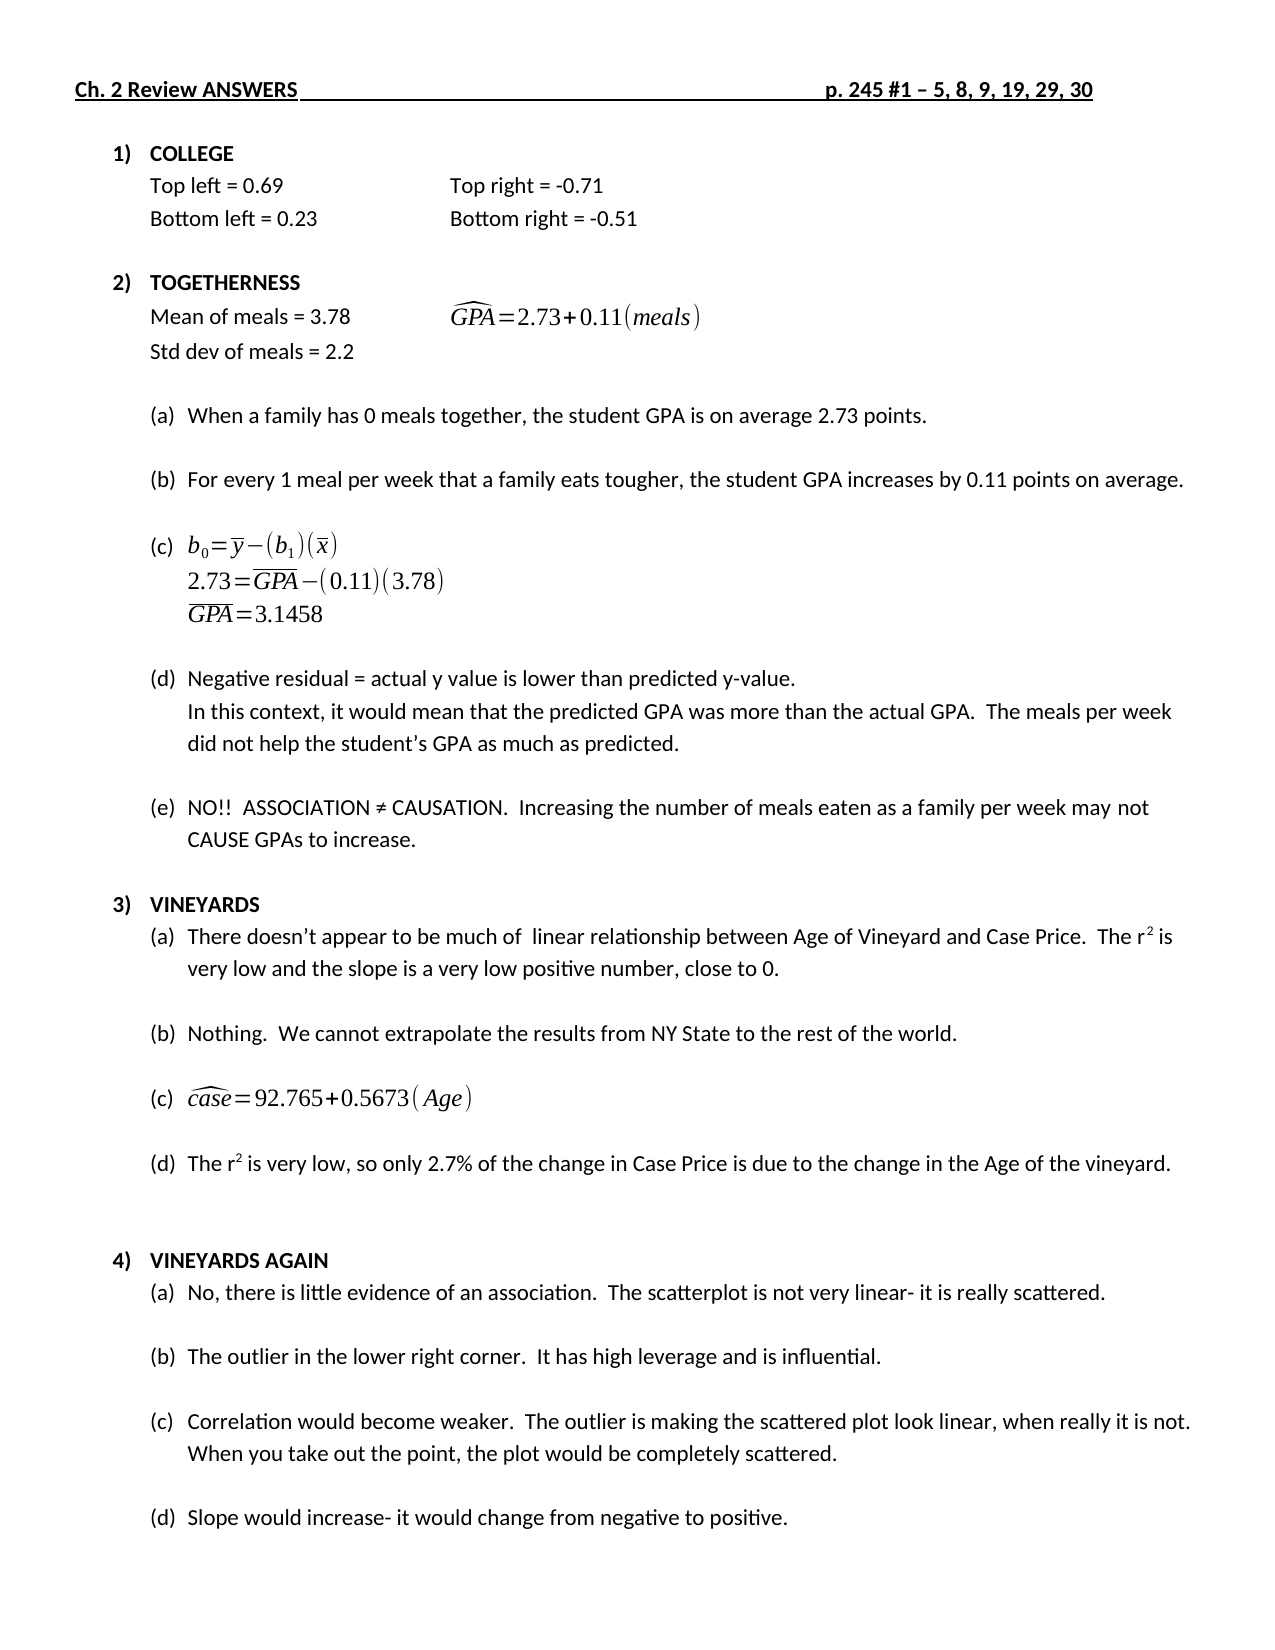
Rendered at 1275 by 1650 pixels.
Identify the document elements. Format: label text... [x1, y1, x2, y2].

list The outlier in the lower right corner. It has high leverage and is influential. [150, 1342, 1200, 1371]
list Top left = 0.69 Top right = -0.71 [150, 172, 1200, 199]
list The r2 is very low, so only 2.7% of the change in Case Price is due to the change in the Age of the vineyard. [150, 1149, 1200, 1177]
list Negative residual = actual y value is lower than predicted y-value. [150, 664, 1200, 693]
list TOGETHERNESS [112, 268, 1200, 296]
list VINEYARDS AGAIN [112, 1246, 1200, 1274]
list Bottom left = 0.23 Bottom right = -0.51 [150, 204, 1200, 232]
list NO!! ASSOCIATION ≠ CAUSATION. Increasing the number of meals eaten as a family per week may not CAUSE GPAs to increase. [150, 793, 1200, 853]
list Std dev of meals = 2.2 [150, 337, 1200, 365]
list No, there is little evidence of an association. The scatterplot is not very linear- it is really scattered. [150, 1278, 1200, 1306]
text Ch. 2 Review ANSWERS p. 245 #1 – 5, 8, 9, 19, 29, 30 [75, 75, 1200, 103]
list When a family has 0 meals together, the student GPA is on average 2.73 points. [150, 401, 1200, 429]
list There doesn’t appear to be much of linear relationship between Age of Vineyard and Case Price. The r2 is very low and the slope is a very low positive number, close to 0. [150, 922, 1200, 982]
list COLLEGE [112, 139, 1200, 167]
list VINEYARDS [112, 890, 1200, 918]
list For every 1 meal per week that a family eats tougher, the student GPA increases by 0.11 points on average. [150, 466, 1200, 493]
list Mean of meals = 3.78 [150, 300, 1200, 333]
list Nothing. We cannot extrapolate the results from NY State to the rest of the world. [150, 1019, 1200, 1047]
list In this context, it would mean that the predicted GPA was more than the actual GPA. The meals per week did not help the student’s GPA as much as predicted. [187, 697, 1200, 757]
list Slope would increase- it would change from negative to positive. [150, 1503, 1200, 1531]
list Correlation would become weaker. The outlier is making the scattered plot look linear, when really it is not. When you take out the point, the plot would be completely scattered. [150, 1407, 1200, 1467]
